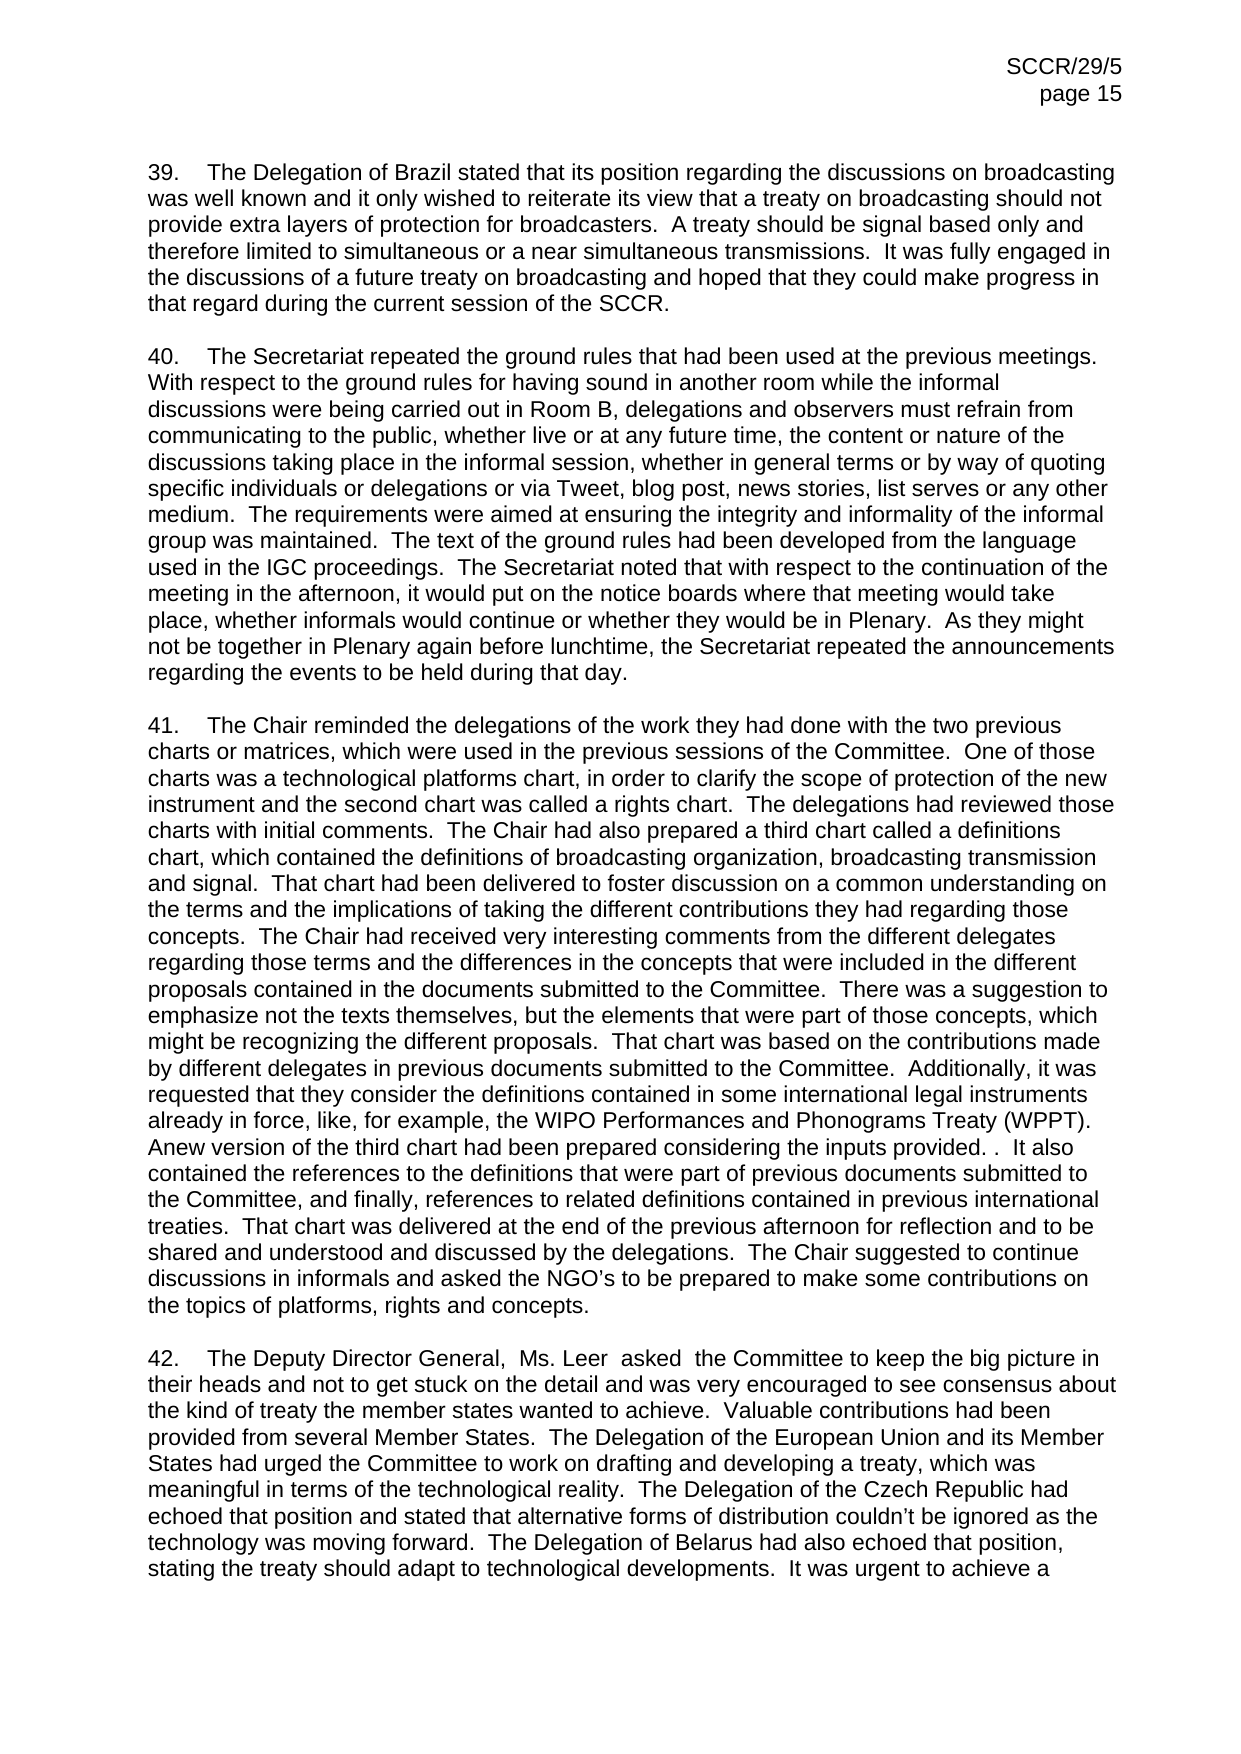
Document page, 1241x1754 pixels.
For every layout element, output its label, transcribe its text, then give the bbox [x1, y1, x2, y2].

list The Chair reminded the delegations of the work they had done with the two previous charts or matrices, which were used in the previous sessions of the Committee. One of those charts was a technological platforms chart, in order to clarify the scope of protection of the new instrument and the second chart was called a rights chart. The delegations had reviewed those charts with initial comments. The Chair had also prepared a third chart called a definitions chart, which contained the definitions of broadcasting organization, broadcasting transmission and signal. That chart had been delivered to foster discussion on a common understanding on the terms and the implications of taking the different contributions they had regarding those concepts. The Chair had received very interesting comments from the different delegates regarding those terms and the differences in the concepts that were included in the different proposals contained in the documents submitted to the Committee. There was a suggestion to emphasize not the texts themselves, but the elements that were part of those concepts, which might be recognizing the different proposals. That chart was based on the contributions made by different delegates in previous documents submitted to the Committee. Additionally, it was requested that they consider the definitions contained in some international legal instruments already in force, like, for example, the WIPO Performances and Phonograms Treaty (WPPT). Anew version of the third chart had been prepared considering the inputs provided. . It also contained the references to the definitions that were part of previous documents submitted to the Committee, and finally, references to related definitions contained in previous international treaties. That chart was delivered at the end of the previous afternoon for reflection and to be shared and understood and discussed by the delegations. The Chair suggested to continue discussions in informals and asked the NGO’s to be prepared to make some contributions on the topics of platforms, rights and concepts. [148, 712, 1122, 1318]
list The Secretariat repeated the ground rules that had been used at the previous meetings. With respect to the ground rules for having sound in another room while the informal discussions were being carried out in Room B, delegations and observers must refrain from communicating to the public, whether live or at any future time, the content or nature of the discussions taking place in the informal session, whether in general terms or by way of quoting specific individuals or delegations or via Tweet, blog post, news stories, list serves or any other medium. The requirements were aimed at ensuring the integrity and informality of the informal group was maintained. The text of the ground rules had been developed from the language used in the IGC proceedings. The Secretariat noted that with respect to the continuation of the meeting in the afternoon, it would put on the notice boards where that meeting would take place, whether informals would continue or whether they would be in Plenary. As they might not be together in Plenary again before lunchtime, the Secretariat repeated the announcements regarding the events to be held during that day. [148, 343, 1122, 686]
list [148, 1344, 1122, 1582]
list The Delegation of Brazil stated that its position regarding the discussions on broadcasting was well known and it only wished to reiterate its view that a treaty on broadcasting should not provide extra layers of protection for broadcasters. A treaty should be signal based only and therefore limited to simultaneous or a near simultaneous transmissions. It was fully engaged in the discussions of a future treaty on broadcasting and hoped that they could make progress in that regard during the current session of the SCCR. [148, 158, 1122, 317]
